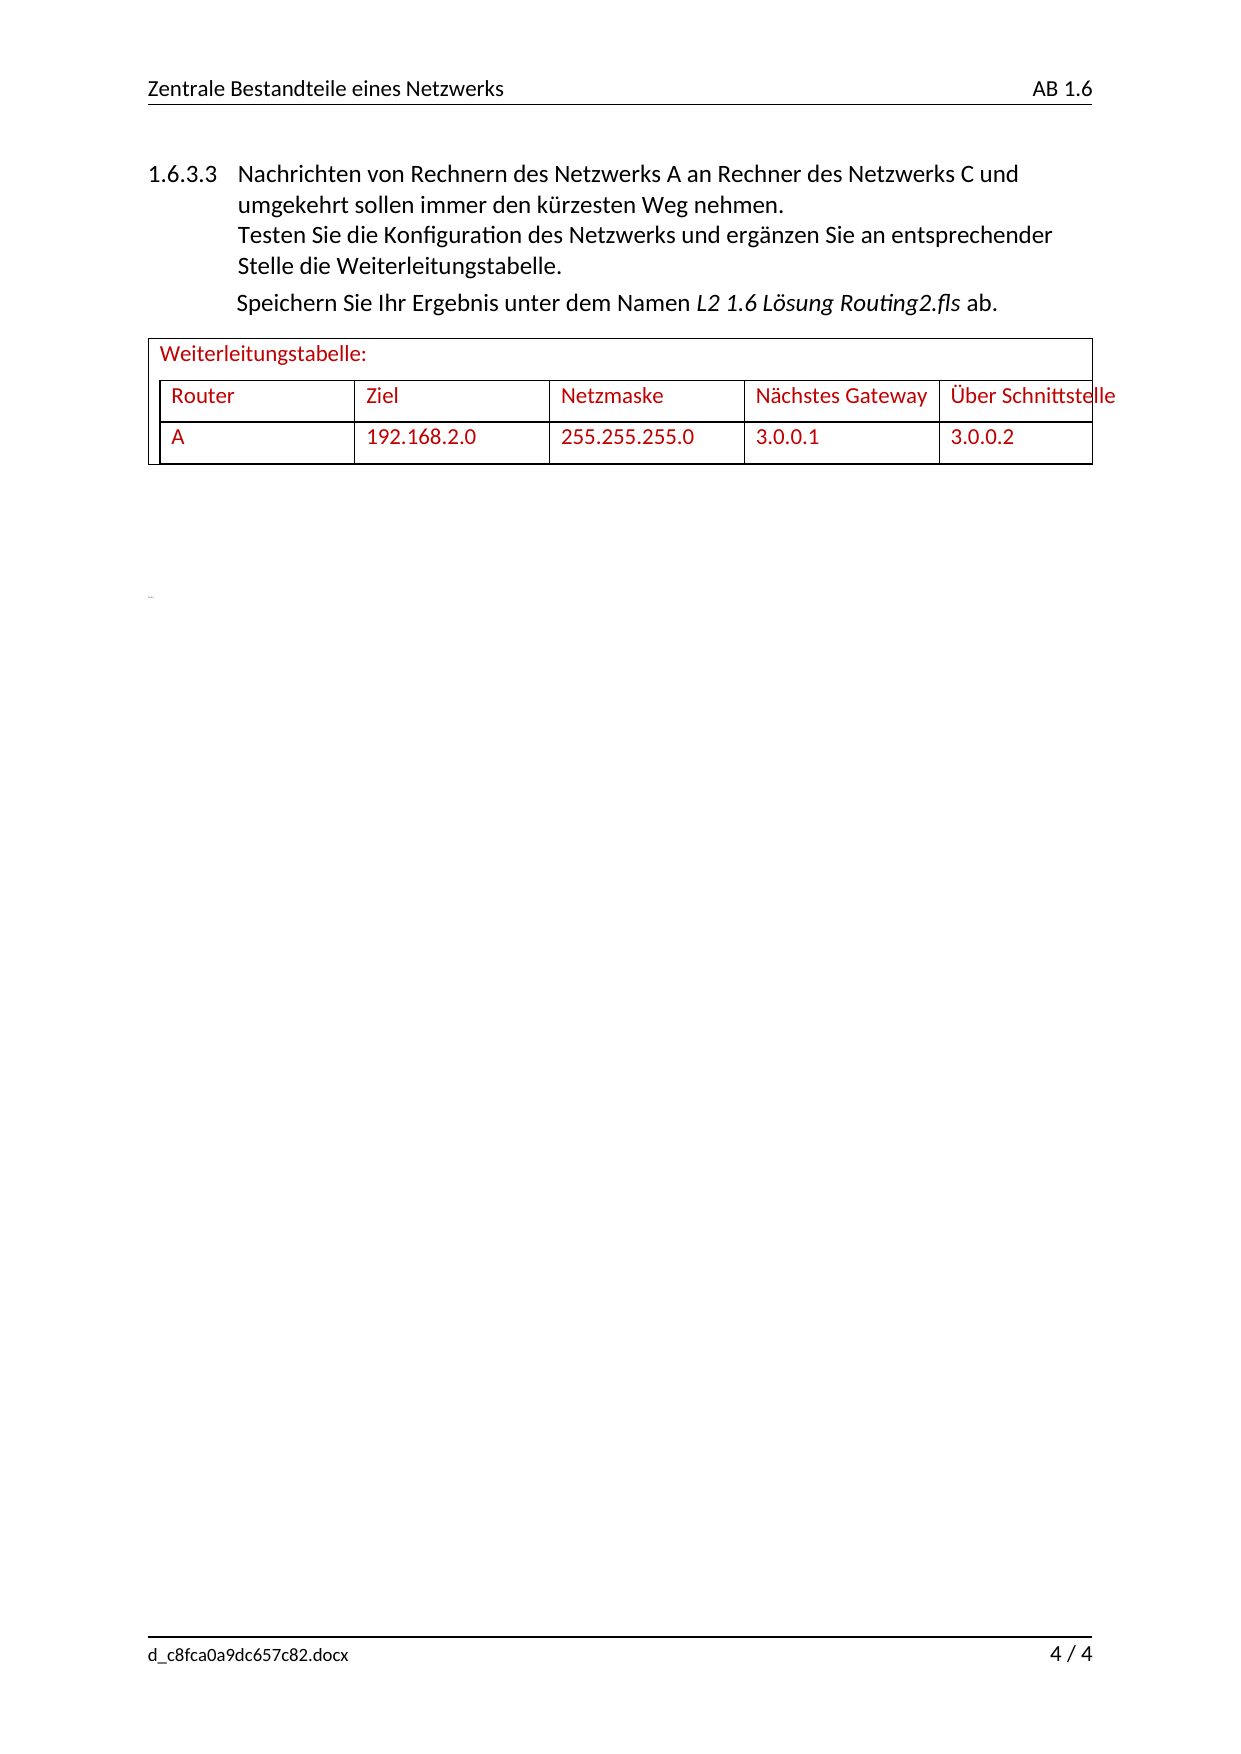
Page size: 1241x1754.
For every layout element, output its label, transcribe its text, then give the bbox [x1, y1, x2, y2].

table_header Weiterleitungstabelle: [149, 339, 1092, 464]
subtitle Nachrichten von Rechnern des Netzwerks A an Rechner des Netzwerks C und umgekehrt sollen immer den kürzesten Weg nehmen. Testen Sie die Konfiguration des Netzwerks und ergänzen Sie an entsprechender Stelle die Weiterleitungstabelle. [148, 159, 1092, 281]
text Speichern Sie Ihr Ergebnis unter dem Namen L2 1.6 Lösung Routing2.fls ab. [236, 287, 1092, 317]
